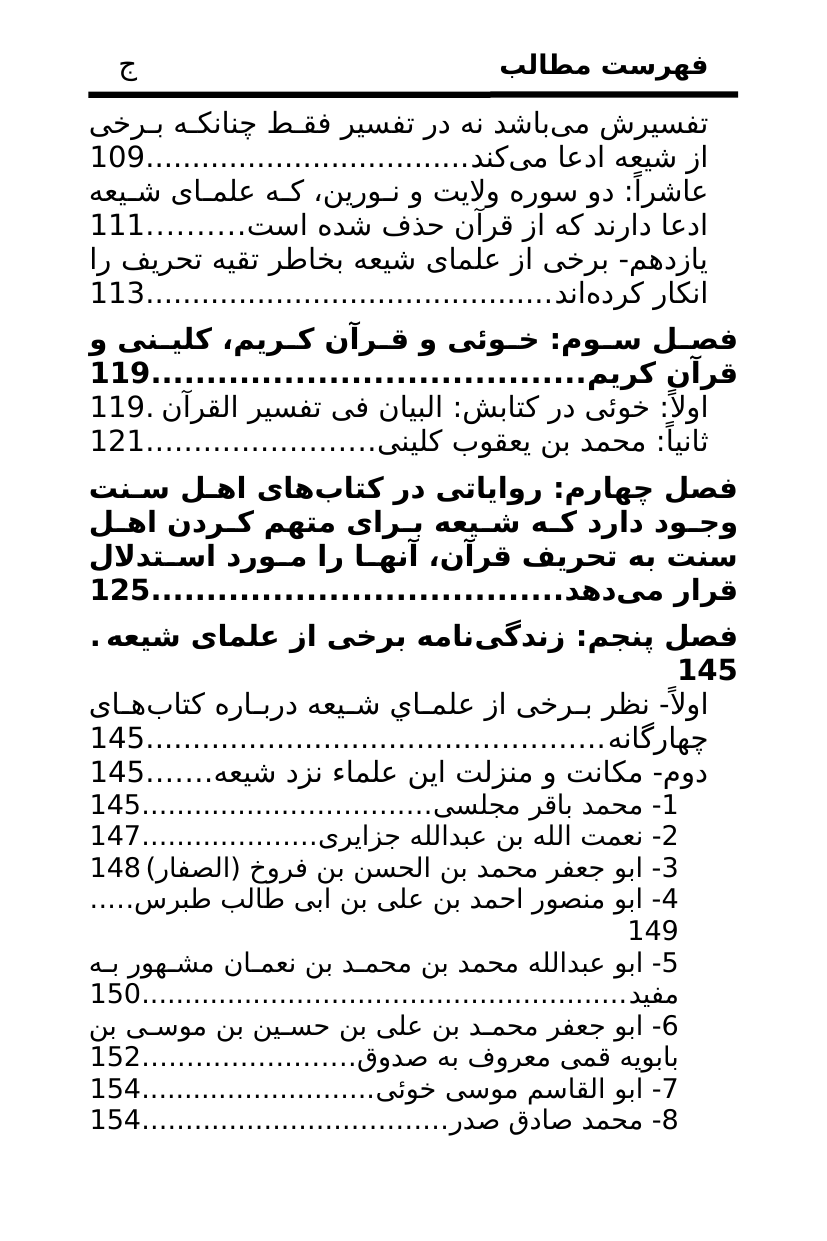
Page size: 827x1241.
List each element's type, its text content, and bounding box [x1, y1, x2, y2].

text 5- ابو عبدالله محمد بن محمد بن نعمان مشهور به مفید 150 [89, 947, 679, 1010]
text فصل سوم: خوئی و قرآن کريم، کلينی و قرآن کريم 119 [89, 323, 738, 391]
text اولاً: خوئی در کتابش: البيان فی تفسير القرآن 119 [89, 391, 708, 424]
text يازدهم- برخی از علمای شيعه بخاطر تقيه تحريف را انکار کرده‌اند 113 [89, 242, 708, 310]
text 8- محمد صادق صدر 154 [89, 1105, 679, 1136]
text دوم- مکانت و منزلت اين علماء نزد شيعه 145 [89, 755, 708, 789]
text 7- ابو القاسم موسی خوئی 154 [89, 1073, 679, 1105]
text 4- ابو منصور احمد بن علی بن ابی طالب طبرس 149 [89, 884, 679, 947]
text 2- نعمت الله بن عبدالله جزایری 147 [89, 821, 679, 852]
text فصل چهارم: رواياتی در کتاب‌های اهل سنت وجود دارد که شيعه برای متهم کردن اهل سنت به تحريف قرآن، آنها را مورد استدلال قرار می‌دهد 125 [89, 471, 738, 607]
text اولاً- نظر برخی از علماي شيعه درباره کتاب‌های چهارگانه 145 [89, 687, 708, 755]
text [89, 106, 708, 174]
text 3- ابو جعفر محمد بن الحسن بن فروخ (الصفار) 148 [89, 852, 679, 884]
text فصل پنجم: زندگی‌نامه برخی از علمای شيعه 145 [89, 619, 738, 687]
text عاشراً: دو سوره ولايت و نورين، که علمای شيعه ادعا دارند که از قرآن حذف شده است 111 [89, 174, 708, 242]
text 6- ابو جعفر محمد بن علی بن حسین بن موسی بن بابویه قمی معروف به صدوق 152 [89, 1010, 679, 1073]
text 1- محمد باقر مجلسی 145 [89, 789, 679, 821]
text ثانياً: محمد بن يعقوب کلينی 121 [89, 424, 708, 458]
